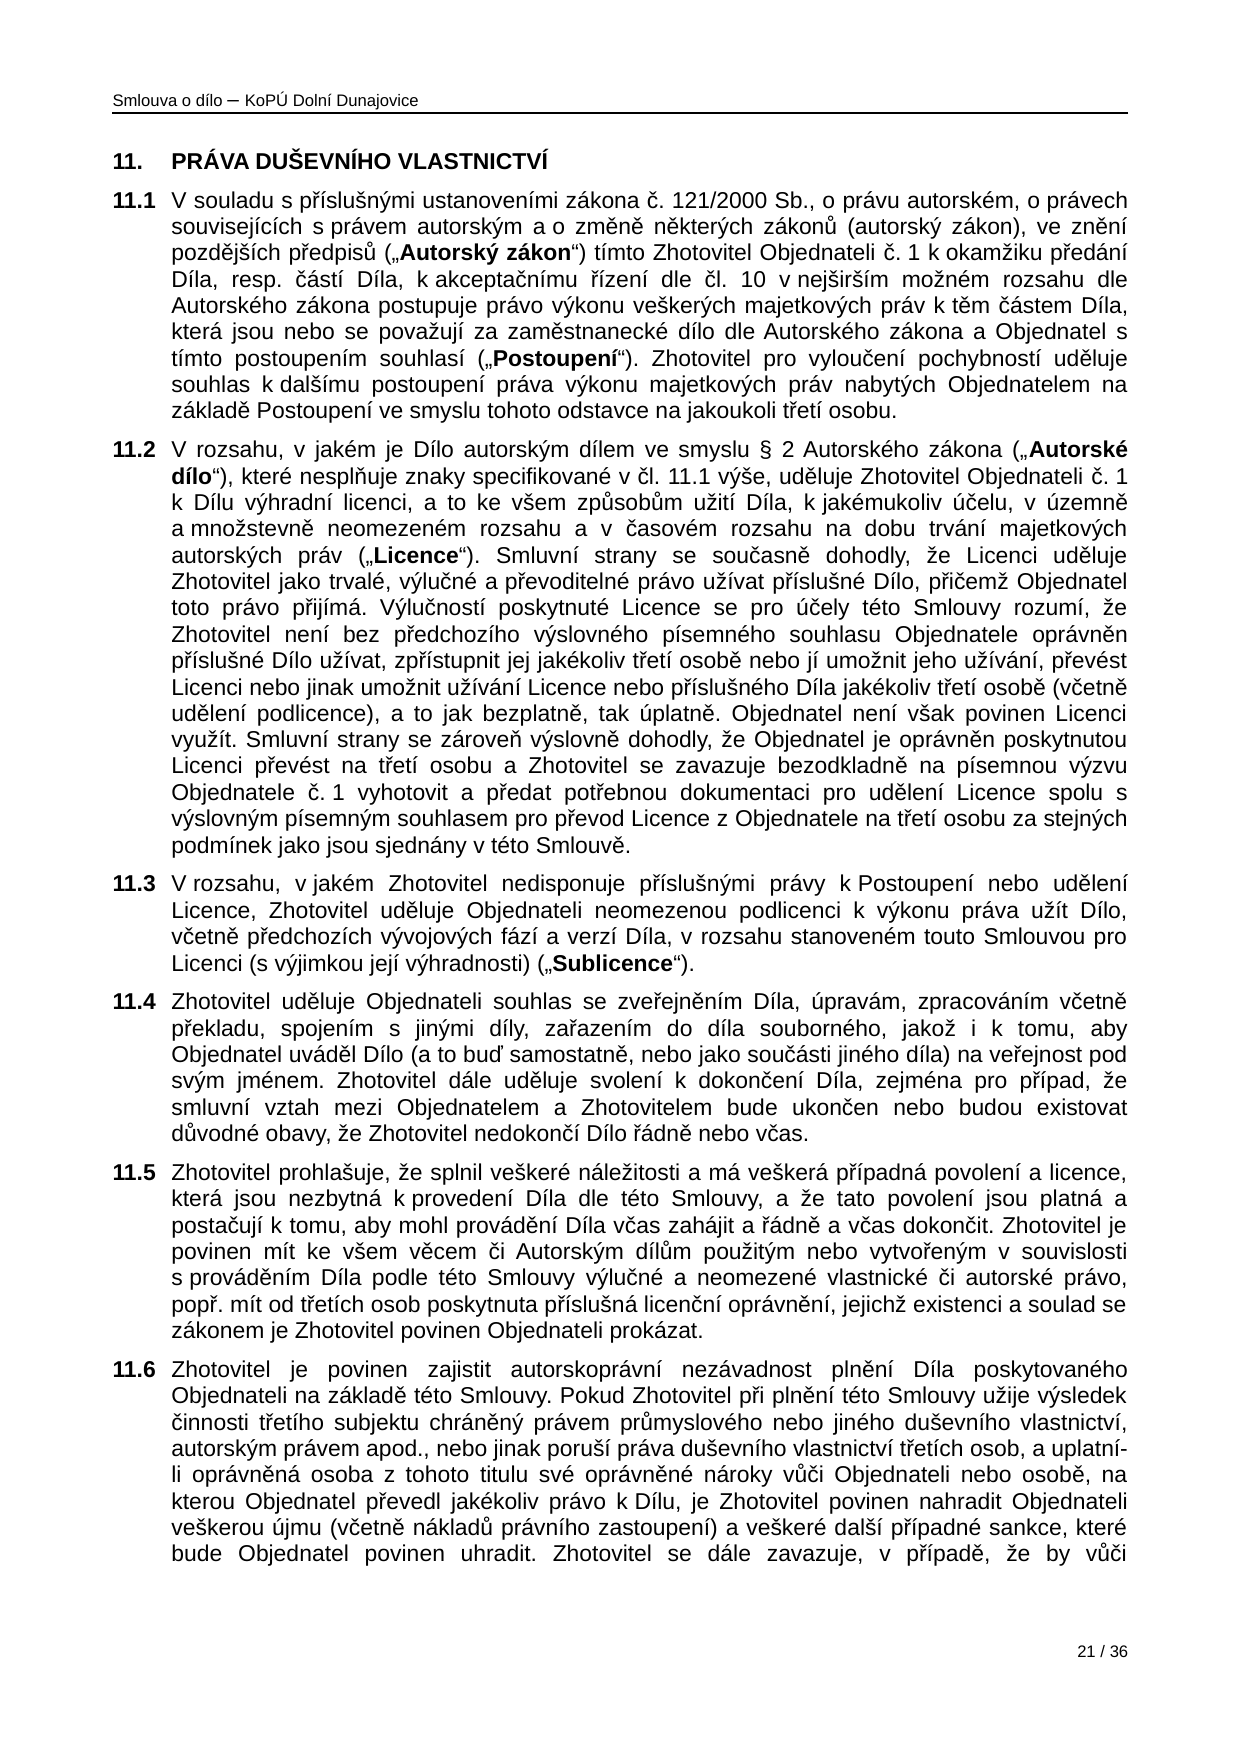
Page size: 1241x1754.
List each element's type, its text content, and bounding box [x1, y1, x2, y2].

text V rozsahu, v jakém je Dílo autorským dílem ve smyslu § 2 Autorského zákona („Autorské dílo“), které nesplňuje znaky specifikované v čl. 11.1 výše, uděluje Zhotovitel Objednateli č. 1 k Dílu výhradní licenci, a to ke všem způsobům užití Díla, k jakémukoliv účelu, v územně a množstevně neomezeném rozsahu a v časovém rozsahu na dobu trvání majetkových autorských práv („Licence“). Smluvní strany se současně dohodly, že Licenci uděluje Zhotovitel jako trvalé, výlučné a převoditelné právo užívat příslušné Dílo, přičemž Objednatel toto právo přijímá. Výlučností poskytnuté Licence se pro účely této Smlouvy rozumí, že Zhotovitel není bez předchozího výslovného písemného souhlasu Objednatele oprávněn příslušné Dílo užívat, zpřístupnit jej jakékoliv třetí osobě nebo jí umožnit jeho užívání, převést Licenci nebo jinak umožnit užívání Licence nebo příslušného Díla jakékoliv třetí osobě (včetně udělení podlicence), a to jak bezplatně, tak úplatně. Objednatel není však povinen Licenci využít. Smluvní strany se zároveň výslovně dohodly, že Objednatel je oprávněn poskytnutou Licenci převést na třetí osobu a Zhotovitel se zavazuje bezodkladně na písemnou výzvu Objednatele č. 1 vyhotovit a předat potřebnou dokumentaci pro udělení Licence spolu s výslovným písemným souhlasem pro převod Licence z Objednatele na třetí osobu za stejných podmínek jako jsou sjednány v této Smlouvě. [112, 436, 1128, 858]
text V souladu s příslušnými ustanoveními zákona č. 121/2000 Sb., o právu autorském, o právech souvisejících s právem autorským a o změně některých zákonů (autorský zákon), ve znění pozdějších předpisů („Autorský zákon“) tímto Zhotovitel Objednateli č. 1 k okamžiku předání Díla, resp. částí Díla, k akceptačnímu řízení dle čl. 10 v nejširším možném rozsahu dle Autorského zákona postupuje právo výkonu veškerých majetkových práv k těm částem Díla, která jsou nebo se považují za zaměstnanecké dílo dle Autorského zákona a Objednatel s tímto postoupením souhlasí („Postoupení“). Zhotovitel pro vyloučení pochybností uděluje souhlas k dalšímu postoupení práva výkonu majetkových práv nabytých Objednatelem na základě Postoupení ve smyslu tohoto odstavce na jakoukoli třetí osobu. [112, 187, 1128, 424]
text Práva duševního vlastnictví [112, 148, 1128, 174]
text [112, 1356, 1128, 1567]
text Zhotovitel uděluje Objednateli souhlas se zveřejněním Díla, úpravám, zpracováním včetně překladu, spojením s jinými díly, zařazením do díla souborného, jakož i k tomu, aby Objednatel uváděl Dílo (a to buď samostatně, nebo jako součásti jiného díla) na veřejnost pod svým jménem. Zhotovitel dále uděluje svolení k dokončení Díla, zejména pro případ, že smluvní vztah mezi Objednatelem a Zhotovitelem bude ukončen nebo budou existovat důvodné obavy, že Zhotovitel nedokončí Dílo řádně nebo včas. [112, 988, 1128, 1146]
text Zhotovitel prohlašuje, že splnil veškeré náležitosti a má veškerá případná povolení a licence, která jsou nezbytná k provedení Díla dle této Smlouvy, a že tato povolení jsou platná a postačují k tomu, aby mohl provádění Díla včas zahájit a řádně a včas dokončit. Zhotovitel je povinen mít ke všem věcem či Autorským dílům použitým nebo vytvořeným v souvislosti s prováděním Díla podle této Smlouvy výlučné a neomezené vlastnické či autorské právo, popř. mít od třetích osob poskytnuta příslušná licenční oprávnění, jejichž existenci a soulad se zákonem je Zhotovitel povinen Objednateli prokázat. [112, 1159, 1128, 1343]
text V rozsahu, v jakém Zhotovitel nedisponuje příslušnými právy k Postoupení nebo udělení Licence, Zhotovitel uděluje Objednateli neomezenou podlicenci k výkonu práva užít Dílo, včetně předchozích vývojových fází a verzí Díla, v rozsahu stanoveném touto Smlouvou pro Licenci (s výjimkou její výhradnosti) („Sublicence“). [112, 870, 1128, 976]
